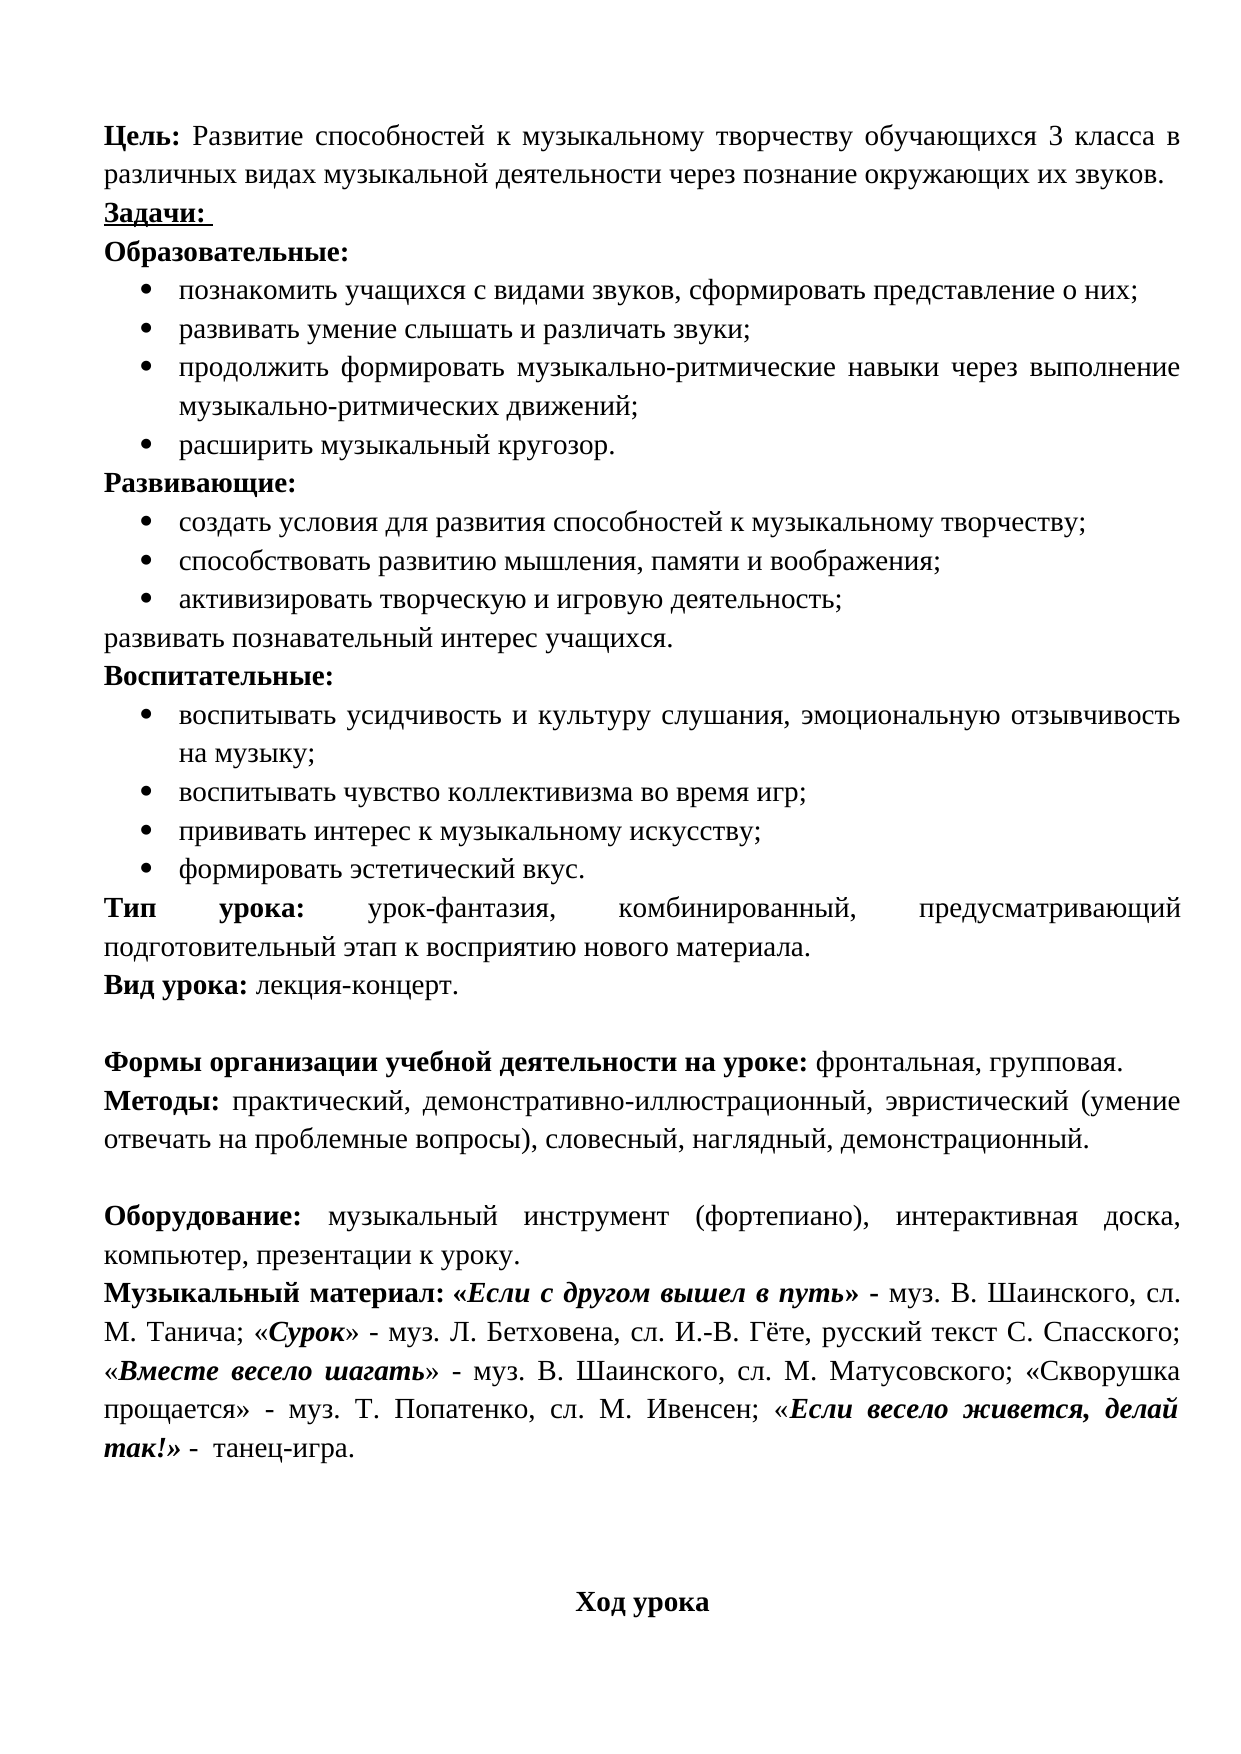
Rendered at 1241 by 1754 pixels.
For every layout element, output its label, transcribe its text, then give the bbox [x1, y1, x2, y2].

list расширить музыкальный кругозор. [141, 427, 1181, 460]
text Воспитательные: [103, 658, 1181, 692]
text Формы организации учебной деятельности на уроке: фронтальная, групповая. [103, 1044, 1181, 1078]
list воспитывать чувство коллективизма во время игр; [141, 774, 1181, 808]
text Оборудование: музыкальный инструмент (фортепиано), интерактивная доска, компьютер, презентации к уроку. [103, 1198, 1181, 1271]
list способствовать развитию мышления, памяти и воображения; [141, 543, 1181, 576]
list формировать эстетический вкус. [141, 851, 1181, 885]
list активизировать творческую и игровую деятельность; [141, 581, 1181, 615]
text Развивающие: [103, 465, 1181, 499]
list воспитывать усидчивость и культуру слушания, эмоциональную отзывчивость на музыку; [141, 697, 1181, 769]
text Тип урока: урок-фантазия, комбинированный, предусматривающий подготовительный этап к восприятию нового материала. [103, 890, 1181, 962]
text Ход урока [103, 1584, 1181, 1617]
text Музыкальный материал: «Если с другом вышел в путь» - муз. В. Шаинского, сл. М. Танича; «Сурок» - муз. Л. Бетховена, сл. И.-В. Гёте, русский текст С. Спасского; «Вместе весело шагать» - муз. В. Шаинского, сл. М. Матусовского; «Скворушка прощается» - муз. Т. Попатенко, сл. М. Ивенсен; «Если весело живется, делай так!» - танец-игра. [103, 1276, 1181, 1463]
list развивать умение слышать и различать звуки; [141, 311, 1181, 344]
text Задачи: [103, 195, 1181, 229]
list познакомить учащихся с видами звуков, сформировать представление о них; [141, 272, 1181, 306]
list создать условия для развития способностей к музыкальному творчеству; [141, 504, 1181, 538]
text Образовательные: [103, 234, 1181, 267]
text развивать познавательный интерес учащихся. [103, 620, 1181, 653]
text Цель: Развитие способностей к музыкальному творчеству обучающихся 3 класса в различных видах музыкальной деятельности через познание окружающих их звуков. [103, 118, 1181, 190]
text Вид урока: лекция-концерт. [103, 967, 1181, 1001]
text Методы: практический, демонстративно-иллюстрационный, эвристический (умение отвечать на проблемные вопросы), словесный, наглядный, демонстрационный. [103, 1083, 1181, 1155]
list прививать интерес к музыкальному искусству; [141, 813, 1181, 846]
list продолжить формировать музыкально-ритмические навыки через выполнение музыкально-ритмических движений; [141, 349, 1181, 422]
